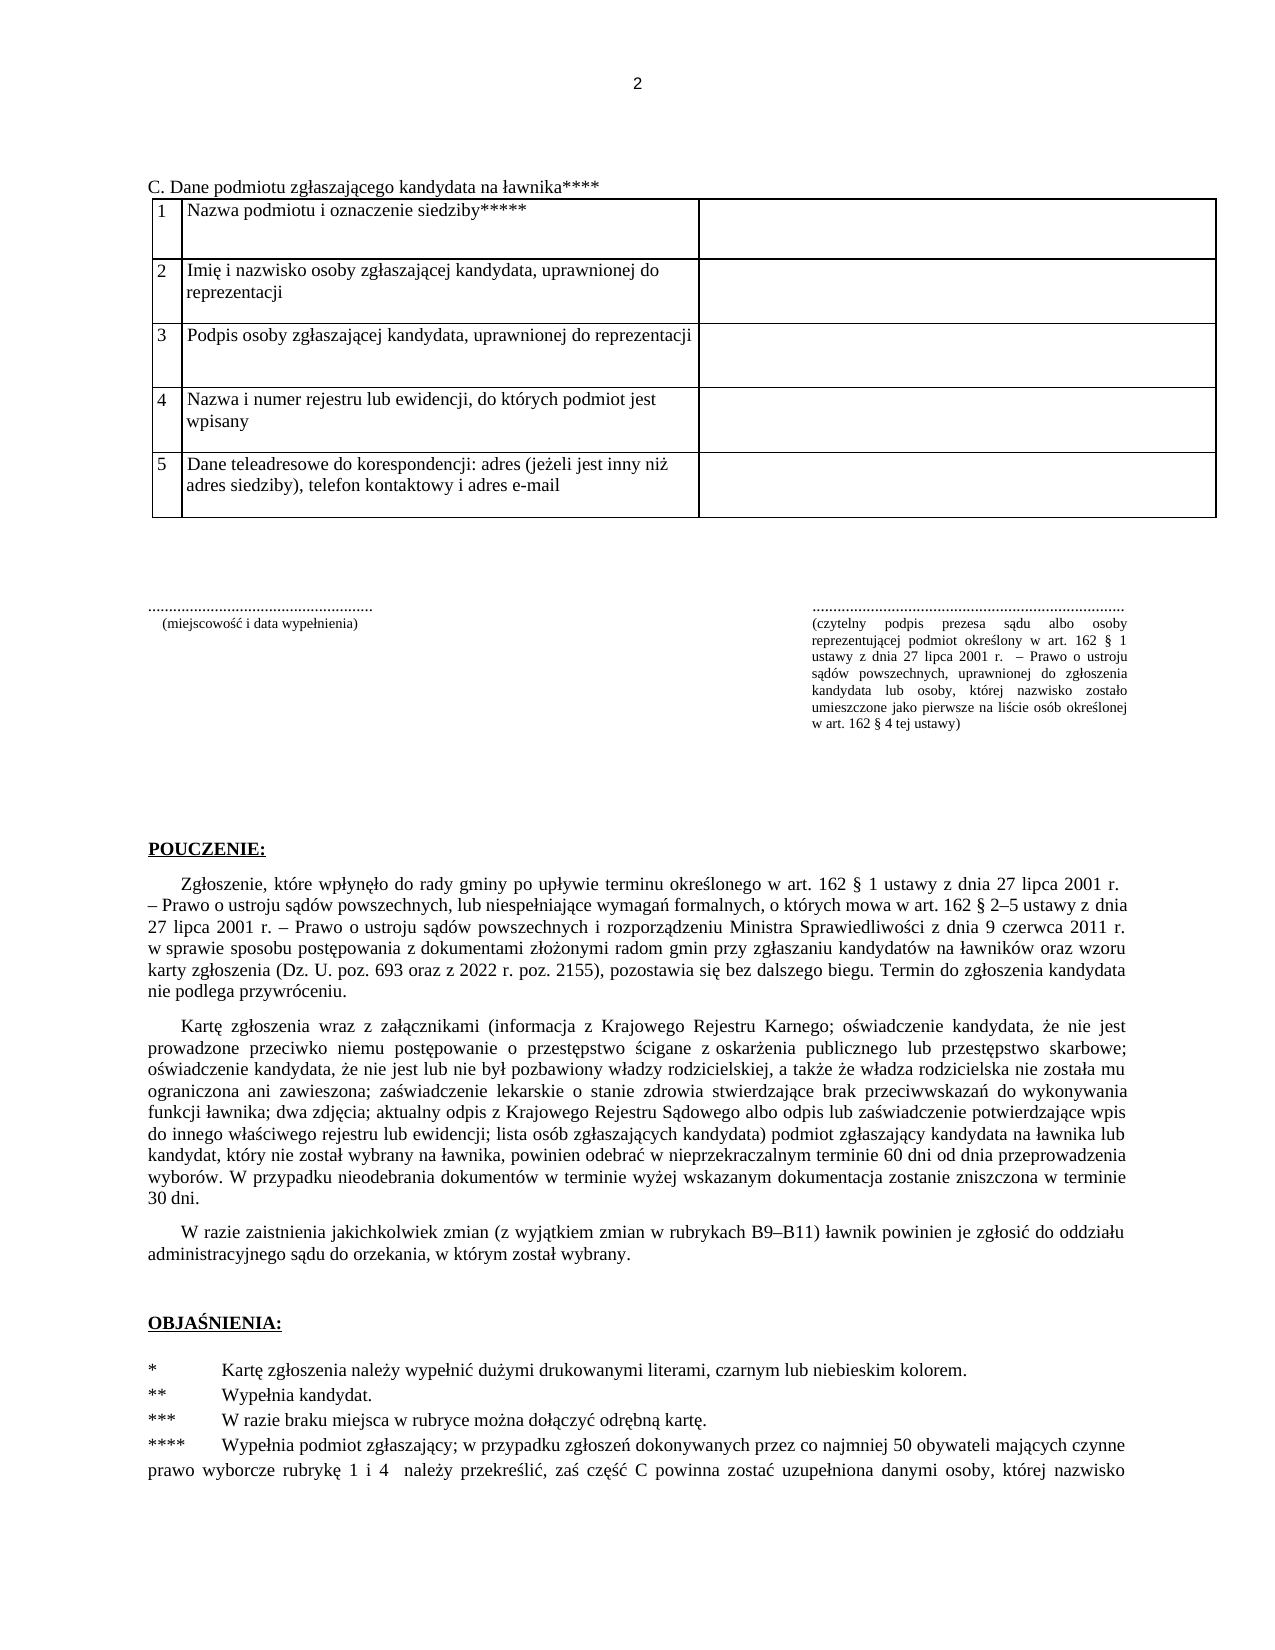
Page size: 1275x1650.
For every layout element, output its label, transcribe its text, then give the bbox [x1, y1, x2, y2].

text (miejscowość i data wypełnienia) (czytelny podpis prezesa sądu albo osoby reprezentującej podmiot określony w art. 162 § 1 ustawy z dnia 27 lipca 2001 r. – Prawo o ustroju sądów powszechnych, uprawnionej do zgłoszenia kandydata lub osoby, której nazwisko zostało umieszczone jako pierwsze na liście osób określonej w art. 162 § 4 tej ustawy) [148, 614, 1127, 732]
text Kartę zgłoszenia wraz z załącznikami (informacja z Krajowego Rejestru Karnego; oświadczenie kandydata, że nie jest prowadzone przeciwko niemu postępowanie o przestępstwo ścigane z oskarżenia publicznego lub przestępstwo skarbowe; oświadczenie kandydata, że nie jest lub nie był pozbawiony władzy rodzicielskiej, a także że władza rodzicielska nie została mu ograniczona ani zawieszona; zaświadczenie lekarskie o stanie zdrowia stwierdzające brak przeciwwskazań do wykonywania funkcji ławnika; dwa zdjęcia; aktualny odpis z Krajowego Rejestru Sądowego albo odpis lub zaświadczenie potwierdzające wpis do innego właściwego rejestru lub ewidencji; lista osób zgłaszających kandydata) podmiot zgłaszający kandydata na ławnika lub kandydat, który nie został wybrany na ławnika, powinien odebrać w nieprzekraczalnym terminie 60 dni od dnia przeprowadzenia wyborów. W przypadku nieodebrania dokumentów w terminie wyżej wskazanym dokumentacja zostanie zniszczona w terminie 30 dni. [148, 1016, 1127, 1209]
text *** W razie braku miejsca w rubryce można dołączyć odrębną kartę. [148, 1409, 1127, 1430]
table_cell Nazwa i numer rejestru lub ewidencji, do których podmiot jest wpisany [183, 388, 698, 451]
table_header [700, 200, 1215, 258]
table_cell [700, 324, 1215, 387]
table_cell [700, 453, 1215, 517]
table_cell [700, 260, 1215, 322]
text Zgłoszenie, które wpłynęło do rady gminy po upływie terminu określonego w art. 162 § 1 ustawy z dnia 27 lipca 2001 r. – Prawo o ustroju sądów powszechnych, lub niespełniające wymagań formalnych, o których mowa w art. 162 § 2–5 ustawy z dnia 27 lipca 2001 r. – Prawo o ustroju sądów powszechnych i rozporządzeniu Ministra Sprawiedliwości z dnia 9 czerwca 2011 r. w sprawie sposobu postępowania z dokumentami złożonymi radom gmin przy zgłaszaniu kandydatów na ławników oraz wzoru karty zgłoszenia (Dz. U. poz. 693 oraz z 2022 r. poz. 2155), pozostawia się bez dalszego biegu. Termin do zgłoszenia kandydata nie podlega przywróceniu. [148, 873, 1127, 1002]
table_cell 2 [153, 260, 181, 322]
table_cell 5 [153, 453, 181, 517]
text W razie zaistnienia jakichkolwiek zmian (z wyjątkiem zmian w rubrykach B9–B11) ławnik powinien je zgłosić do oddziału administracyjnego sądu do orzekania, w którym został wybrany. [148, 1221, 1127, 1265]
text * Kartę zgłoszenia należy wypełnić dużymi drukowanymi literami, czarnym lub niebieskim kolorem. [148, 1359, 1127, 1381]
table_cell 4 [153, 388, 181, 451]
table_cell 3 [153, 324, 181, 387]
table_cell [700, 388, 1215, 451]
table_cell Imię i nazwisko osoby zgłaszającej kandydata, uprawnionej do reprezentacji [183, 260, 698, 322]
text OBJAŚNIENIA: [148, 1312, 1127, 1334]
table_header Nazwa podmiotu i oznaczenie siedziby***** [183, 200, 698, 258]
table_cell Podpis osoby zgłaszającej kandydata, uprawnionej do reprezentacji [183, 324, 698, 387]
text ...................................................... ........................................................................... [148, 595, 1127, 614]
text ** Wypełnia kandydat. [148, 1384, 1127, 1406]
table_header 1 [153, 200, 181, 258]
text POUCZENIE: [148, 837, 1127, 859]
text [148, 1434, 1127, 1480]
text C. Dane podmiotu zgłaszającego kandydata na ławnika**** [148, 176, 1127, 198]
table_cell Dane teleadresowe do korespondencji: adres (jeżeli jest inny niż adres siedziby), telefon kontaktowy i adres e-mail [183, 453, 698, 517]
